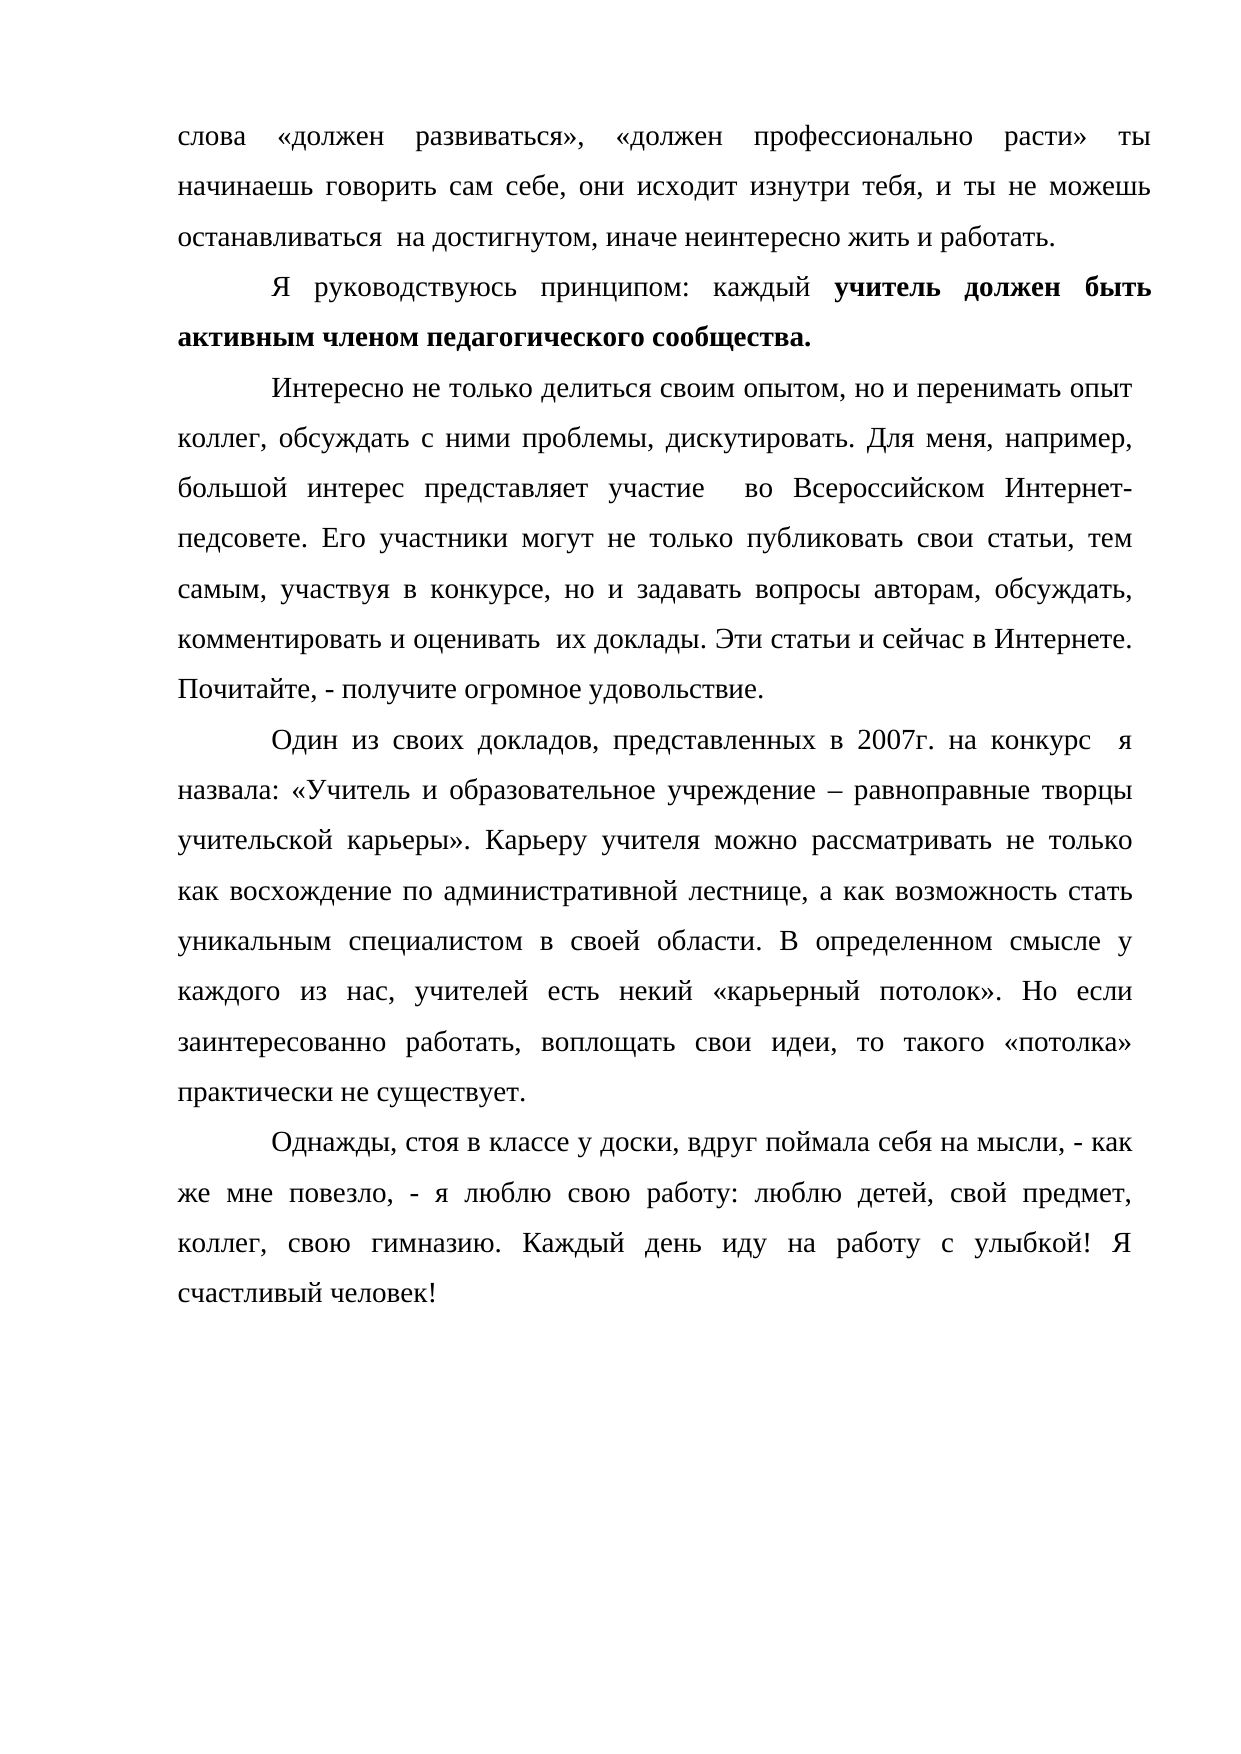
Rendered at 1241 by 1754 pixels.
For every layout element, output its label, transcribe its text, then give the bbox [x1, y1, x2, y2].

text Интересно не только делиться своим опытом, но и перенимать опыт коллег, обсуждать с ними проблемы, дискутировать. Для меня, например, большой интерес представляет участие во Всероссийском Интернет-педсовете. Его участники могут не только публиковать свои статьи, тем самым, участвуя в конкурсе, но и задавать вопросы авторам, обсуждать, комментировать и оценивать их доклады. Эти статьи и сейчас в Интернете. Почитайте, - получите огромное удовольствие. [177, 370, 1133, 705]
text Один из своих докладов, представленных в 2007г. на конкурс я назвала: «Учитель и образовательное учреждение – равноправные творцы учительской карьеры». Карьеру учителя можно рассматривать не только как восхождение по административной лестнице, а как возможность стать уникальным специалистом в своей области. В определенном смысле у каждого из нас, учителей есть некий «карьерный потолок». Но если заинтересованно работать, воплощать свои идеи, то такого «потолка» практически не существует. [177, 722, 1133, 1108]
text Однажды, стоя в классе у доски, вдруг поймала себя на мысли, - как же мне повезло, - я люблю свою работу: люблю детей, свой предмет, коллег, свою гимназию. Каждый день иду на работу с улыбкой! Я счастливый человек! [177, 1124, 1133, 1309]
text Я руководствуюсь принципом: каждый учитель должен быть активным членом педагогического сообщества. [177, 269, 1152, 353]
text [177, 118, 1152, 252]
